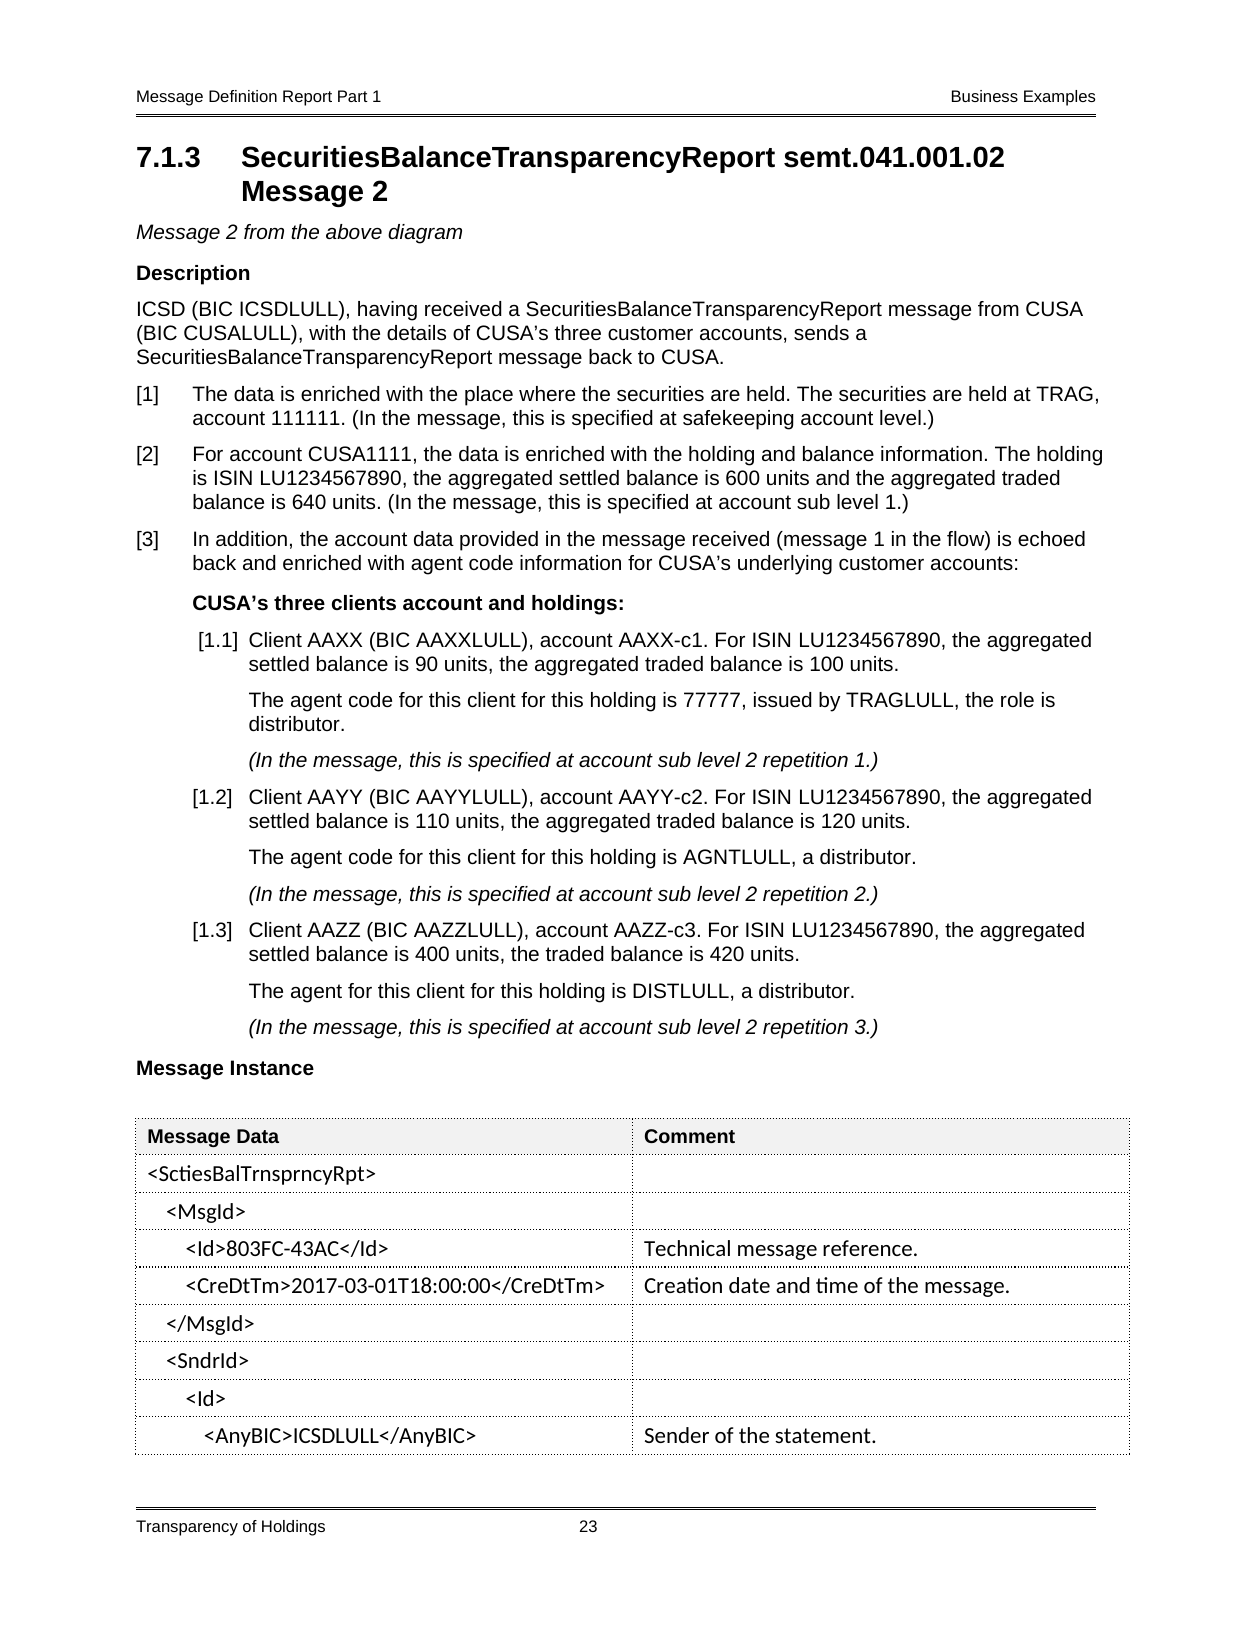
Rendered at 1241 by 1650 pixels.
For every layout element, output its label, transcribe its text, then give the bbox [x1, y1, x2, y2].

text [3] In addition, the account data provided in the message received (message 1 in the flow) is echoed back and enriched with agent code information for CUSA’s underlying customer accounts: [136, 526, 1104, 574]
table_cell <Id>803FC-43AC</Id> [136, 1229, 633, 1266]
text [1] The data is enriched with the place where the securities are held. The securities are held at TRAG, account 111111. (In the message, this is specified at safekeeping account level.) [136, 382, 1104, 429]
text Description [136, 261, 1104, 285]
text The agent code for this client for this holding is AGNTLULL, a distributor. [248, 845, 1104, 869]
text (In the message, this is specified at account sub level 2 repetition 1.) [248, 748, 1104, 772]
table_cell [633, 1304, 1129, 1341]
text CUSA’s three clients account and holdings: [192, 591, 1104, 615]
table_cell </MsgId> [136, 1304, 633, 1341]
text [1.1] Client AAXX (BIC AAXXLULL), account AAXX-c1. For ISIN LU1234567890, the aggregated settled balance is 90 units, the aggregated traded balance is 100 units. [192, 627, 1104, 675]
text [1.3] Client AAZZ (BIC AAZZLULL), account AAZZ-c3. For ISIN LU1234567890, the aggregated settled balance is 400 units, the traded balance is 420 units. [192, 918, 1104, 966]
text (In the message, this is specified at account sub level 2 repetition 3.) [248, 1015, 1104, 1039]
table_header Message Data [136, 1118, 633, 1154]
table_cell <AnyBIC>ICSDLULL</AnyBIC> [136, 1416, 633, 1453]
text [2] For account CUSA1111, the data is enriched with the holding and balance information. The holding is ISIN LU1234567890, the aggregated settled balance is 600 units and the aggregated traded balance is 640 units. (In the message, this is specified at account sub level 1.) [136, 442, 1104, 514]
text The agent for this client for this holding is DISTLULL, a distributor. [248, 978, 1104, 1002]
table_cell <CreDtTm>2017-03-01T18:00:00</CreDtTm> [136, 1266, 633, 1304]
table_cell [633, 1341, 1129, 1379]
subtitle SecuritiesBalanceTransparencyReport semt.041.001.02 Message 2 [136, 141, 1104, 208]
table_header Comment [633, 1118, 1129, 1154]
text Message 2 from the above diagram [136, 220, 1104, 244]
text ICSD (BIC ICSDLULL), having received a SecuritiesBalanceTransparencyReport message from CUSA (BIC CUSALULL), with the details of CUSA’s three customer accounts, sends a SecuritiesBalanceTransparencyReport message back to CUSA. [136, 297, 1104, 369]
table_cell <SndrId> [136, 1341, 633, 1379]
text [1.2] Client AAYY (BIC AAYYLULL), account AAYY-c2. For ISIN LU1234567890, the aggregated settled balance is 110 units, the aggregated traded balance is 120 units. [192, 785, 1104, 833]
table_cell <MsgId> [136, 1192, 633, 1229]
text (In the message, this is specified at account sub level 2 repetition 2.) [248, 882, 1104, 906]
table_cell <Id> [136, 1379, 633, 1416]
table_cell Creation date and time of the message. [633, 1266, 1129, 1304]
table_cell <SctiesBalTrnsprncyRpt> [136, 1154, 633, 1192]
text The agent code for this client for this holding is 77777, issued by TRAGLULL, the role is distributor. [248, 688, 1104, 736]
table_cell [633, 1379, 1129, 1416]
table_cell Technical message reference. [633, 1229, 1129, 1266]
table_cell [633, 1154, 1129, 1192]
table_cell Sender of the statement. [633, 1416, 1129, 1453]
text Message Instance [136, 1056, 1104, 1079]
table_cell [633, 1192, 1129, 1229]
